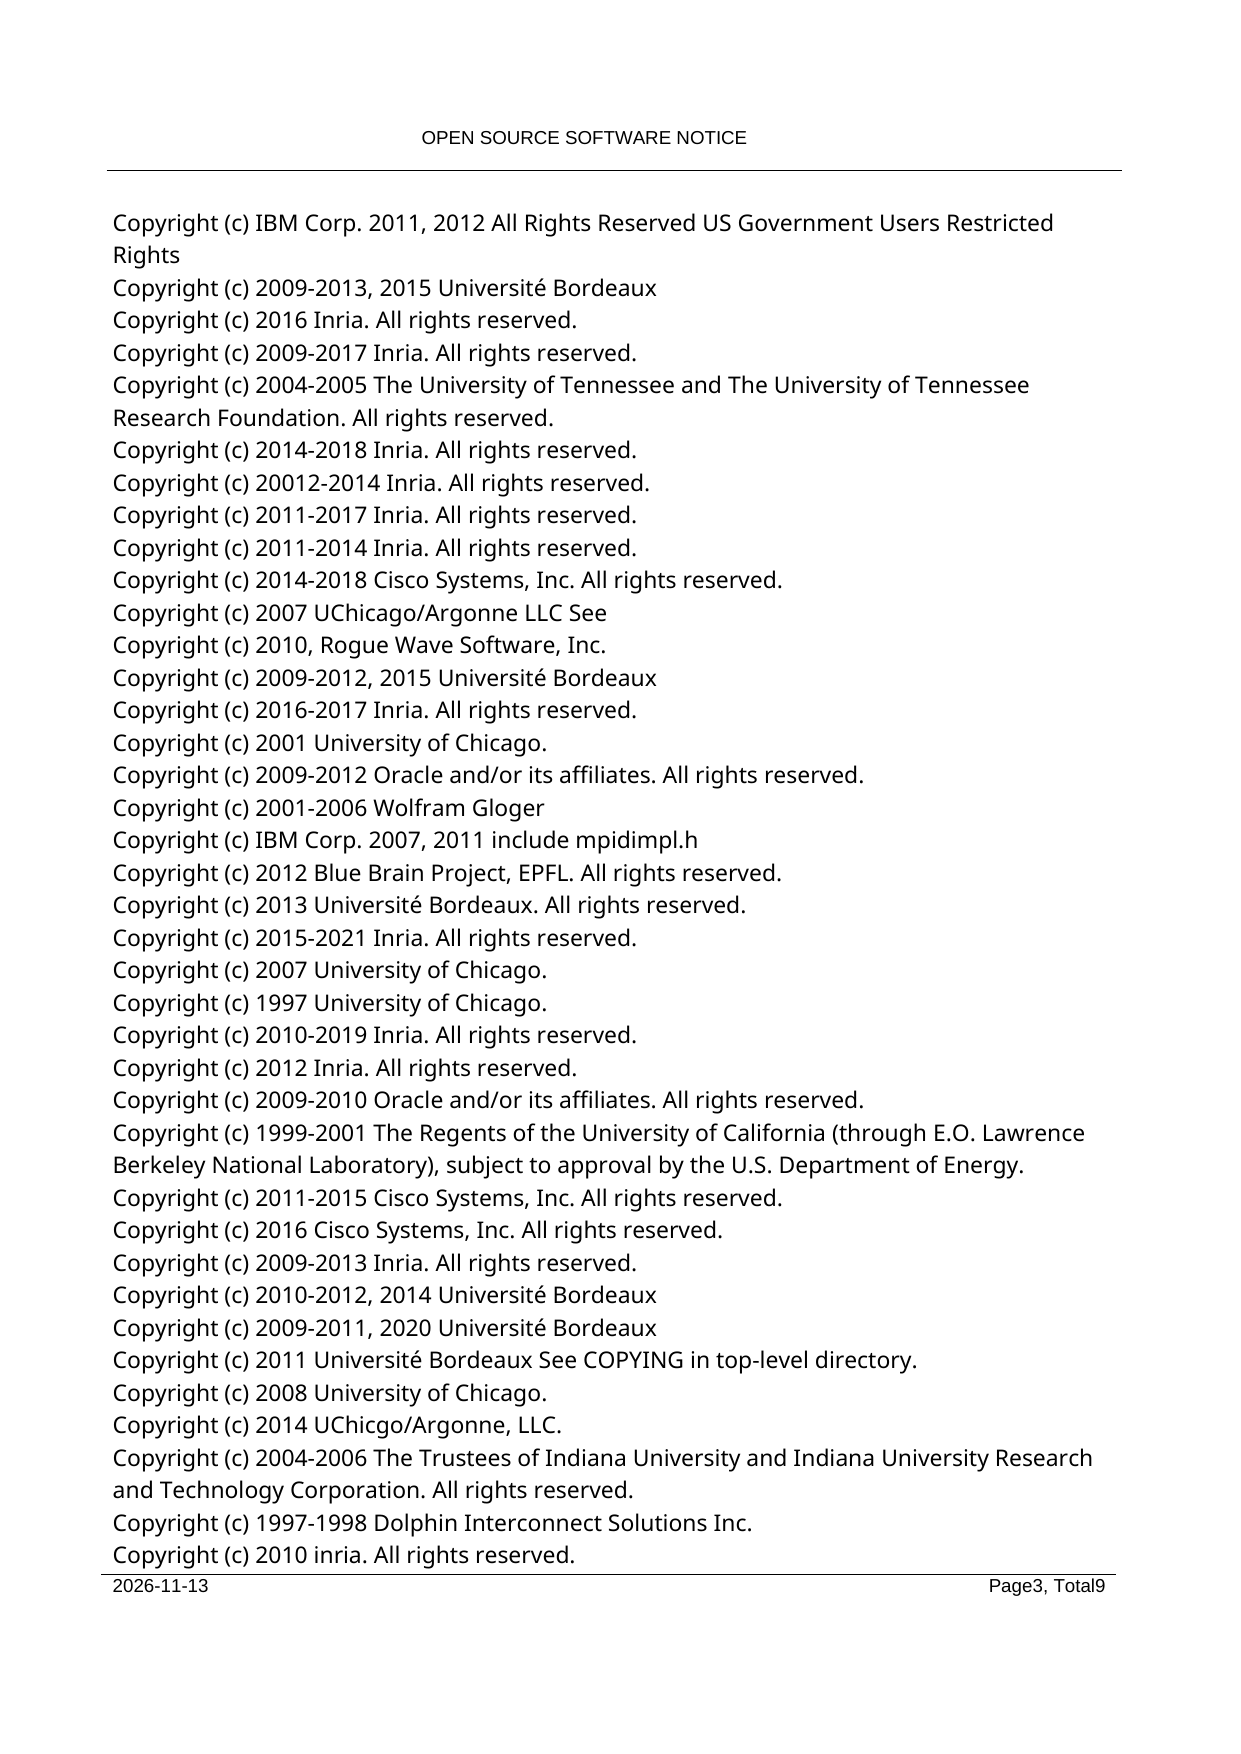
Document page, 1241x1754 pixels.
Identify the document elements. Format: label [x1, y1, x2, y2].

text [112, 206, 1128, 1571]
